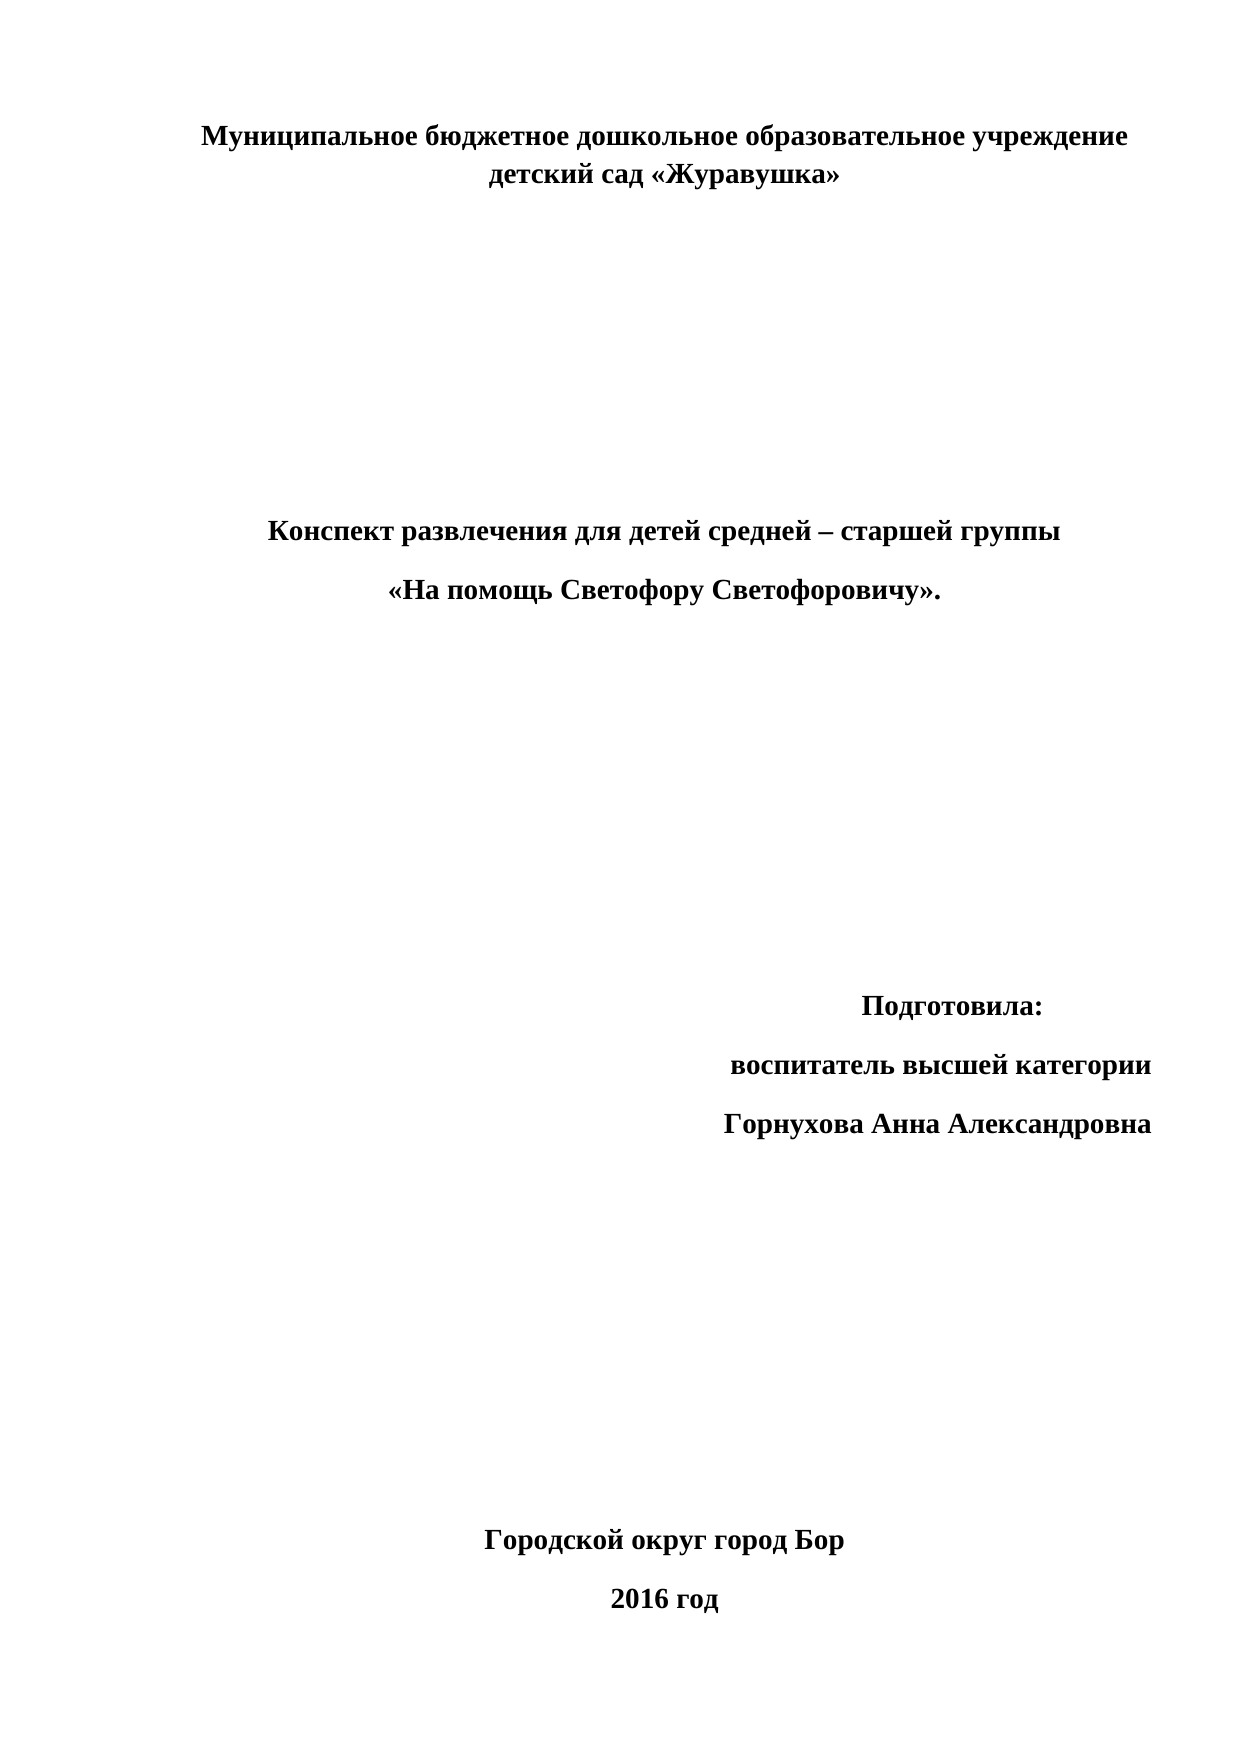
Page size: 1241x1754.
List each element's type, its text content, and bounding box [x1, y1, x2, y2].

text Муниципальное бюджетное дошкольное образовательное учреждение детский сад «Журавушка» [177, 118, 1152, 190]
text 2016 год [177, 1582, 1152, 1615]
text Подготовила: [177, 988, 1152, 1021]
text Горнухова Анна Александровна [177, 1107, 1152, 1140]
text «На помощь Светофору Светофоровичу». [177, 572, 1152, 606]
text Городской округ город Бор [177, 1522, 1152, 1556]
text воспитатель высшей категории [177, 1047, 1152, 1081]
text Конспект развлечения для детей средней – старшей группы [177, 513, 1152, 546]
